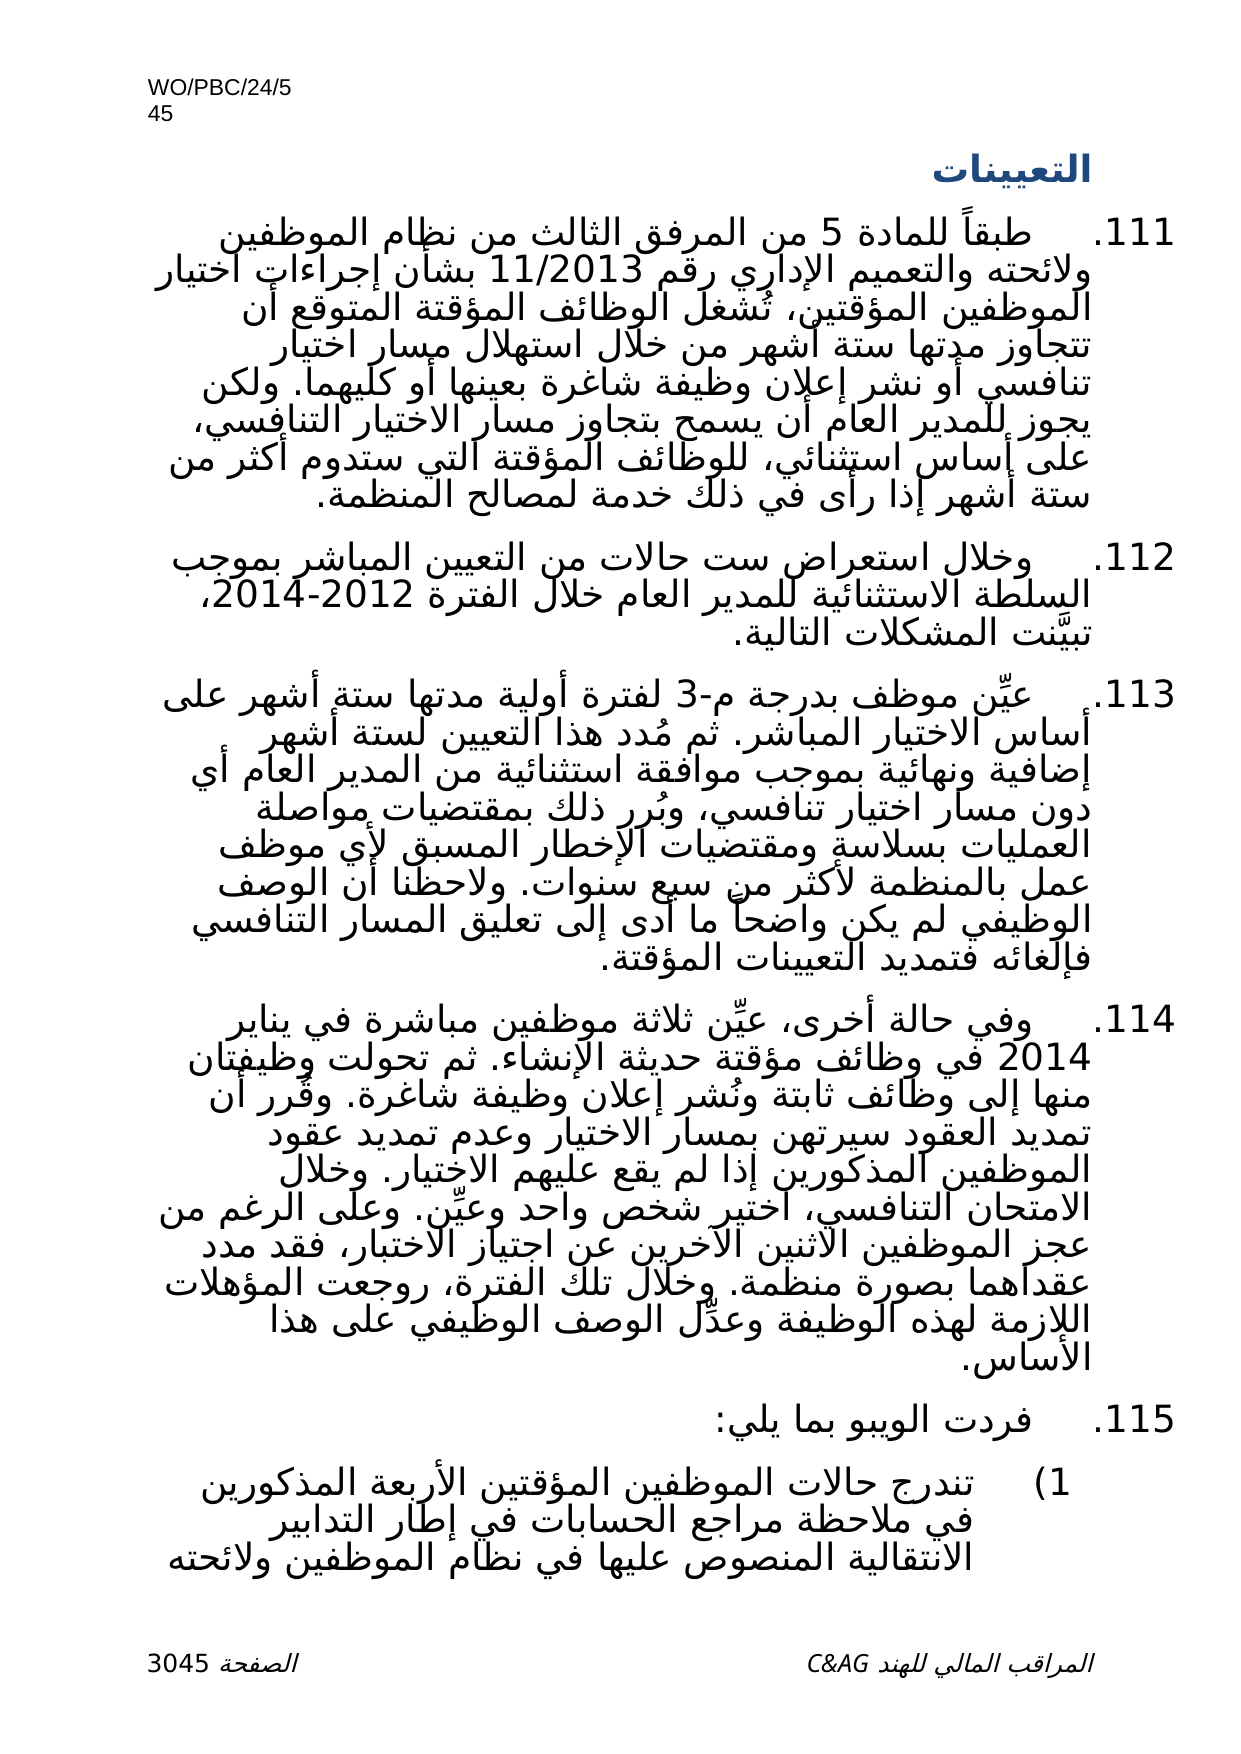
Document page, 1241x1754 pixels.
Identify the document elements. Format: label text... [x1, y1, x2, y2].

list طبقاً للمادة 5 من المرفق الثالث من نظام الموظفين ولائحته والتعميم الإداري رقم 11/2013 بشأن إجراءات اختيار الموظفين المؤقتين، تُشغل الوظائف المؤقتة المتوقع أن تتجاوز مدتها ستة أشهر من خلال استهلال مسار اختيار تنافسي أو نشر إعلان وظيفة شاغرة بعينها أو كليهما. ولكن يجوز للمدير العام أن يسمح بتجاوز مسار الاختيار التنافسي، على أساس استثنائي، للوظائف المؤقتة التي ستدوم أكثر من ستة أشهر إذا رأى في ذلك خدمة لمصالح المنظمة. [148, 215, 1093, 515]
list وفي حالة أخرى، عيِّن ثلاثة موظفين مباشرة في يناير 2014 في وظائف مؤقتة حديثة الإنشاء. ثم تحولت وظيفتان منها إلى وظائف ثابتة ونُشر إعلان وظيفة شاغرة. وقُرر أن تمديد العقود سيرتهن بمسار الاختيار وعدم تمديد عقود الموظفين المذكورين إذا لم يقع عليهم الاختيار. وخلال الامتحان التنافسي، اختير شخص واحد وعيِّن. وعلى الرغم من عجز الموظفين الاثنين الآخرين عن اجتياز الاختبار، فقد مدد عقداهما بصورة منظمة. وخلال تلك الفترة، روجعت المؤهلات اللازمة لهذه الوظيفة وعدِّل الوصف الوظيفي على هذا الأساس. [148, 1003, 1093, 1378]
list فردت الويبو بما يلي: [148, 1403, 914, 1440]
list وخلال استعراض ست حالات من التعيين المباشر بموجب السلطة الاستثنائية للمدير العام خلال الفترة 2012-2014، تبيَّنت المشكلات التالية. [148, 540, 1093, 653]
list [148, 1465, 1033, 1578]
list عيِّن موظف بدرجة م-3 لفترة أولية مدتها ستة أشهر على أساس الاختيار المباشر. ثم مُدد هذا التعيين لستة أشهر إضافية ونهائية بموجب موافقة استثنائية من المدير العام أي دون مسار اختيار تنافسي، وبُرر ذلك بمقتضيات مواصلة العمليات بسلاسة ومقتضيات الإخطار المسبق لأي موظف عمل بالمنظمة لأكثر من سبع سنوات. ولاحظنا أن الوصف الوظيفي لم يكن واضحاً ما أدى إلى تعليق المسار التنافسي فإلغائه فتمديد التعيينات المؤقتة. [148, 678, 1093, 978]
list فردت الويبو بما يلي: [898, 1403, 1093, 1440]
text التعيينات [148, 153, 1093, 190]
